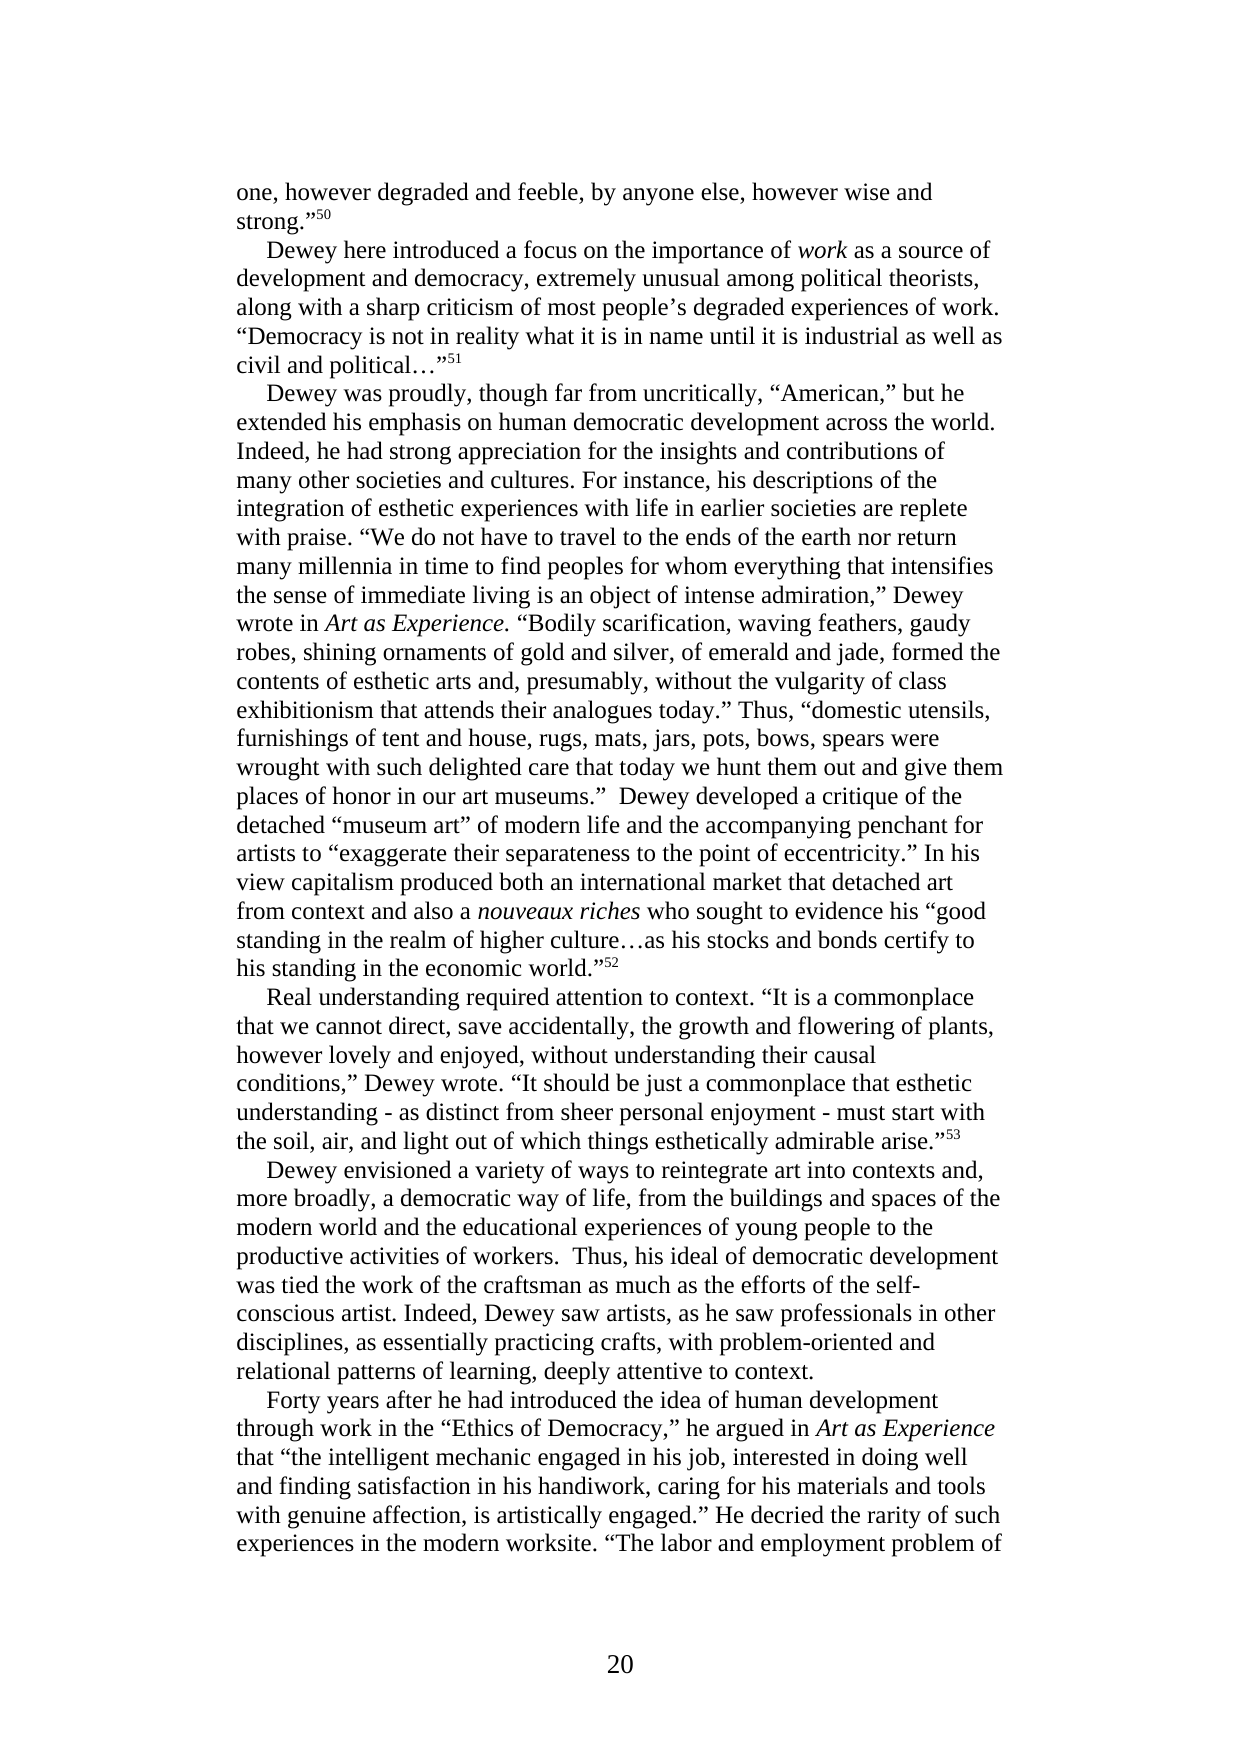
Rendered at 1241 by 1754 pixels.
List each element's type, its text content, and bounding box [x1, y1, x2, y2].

text Dewey here introduced a focus on the importance of work as a source of development and democracy, extremely unusual among political theorists, along with a sharp criticism of most people’s degraded experiences of work. “Democracy is not in reality what it is in name until it is industrial as well as civil and political…” [236, 235, 1004, 378]
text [236, 177, 1004, 235]
text Real understanding required attention to context. “It is a commonplace that we cannot direct, save accidentally, the growth and flowering of plants, however lovely and enjoyed, without understanding their causal conditions,” Dewey wrote. “It should be just a commonplace that esthetic understanding - as distinct from sheer personal enjoyment - must start with the soil, air, and light out of which things esthetically admirable arise.” [236, 982, 1004, 1155]
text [236, 1385, 1004, 1557]
text Dewey was proudly, though far from uncritically, “American,” but he extended his emphasis on human democratic development across the world. Indeed, he had strong appreciation for the insights and contributions of many other societies and cultures. For instance, his descriptions of the integration of esthetic experiences with life in earlier societies are replete with praise. “We do not have to travel to the ends of the earth nor return many millennia in time to find peoples for whom everything that intensifies the sense of immediate living is an object of intense admiration,” Dewey wrote in Art as Experience. “Bodily scarification, waving feathers, gaudy robes, shining ornaments of gold and silver, of emerald and jade, formed the contents of esthetic arts and, presumably, without the vulgarity of class exhibitionism that attends their analogues today.” Thus, “domestic utensils, furnishings of tent and house, rugs, mats, jars, pots, bows, spears were wrought with such delighted care that today we hunt them out and give them places of honor in our art museums.” Dewey developed a critique of the detached “museum art” of modern life and the accompanying penchant for artists to “exaggerate their separateness to the point of eccentricity.” In his view capitalism produced both an international market that detached art from context and also a nouveaux riches who sought to evidence his “good standing in the realm of higher culture…as his stocks and bonds certify to his standing in the economic world.” [236, 378, 1004, 982]
text Dewey envisioned a variety of ways to reintegrate art into contexts and, more broadly, a democratic way of life, from the buildings and spaces of the modern world and the educational experiences of young people to the productive activities of workers. Thus, his ideal of democratic development was tied the work of the craftsman as much as the efforts of the self-conscious artist. Indeed, Dewey saw artists, as he saw professionals in other disciplines, as essentially practicing crafts, with problem-oriented and relational patterns of learning, deeply attentive to context. [236, 1155, 1004, 1385]
